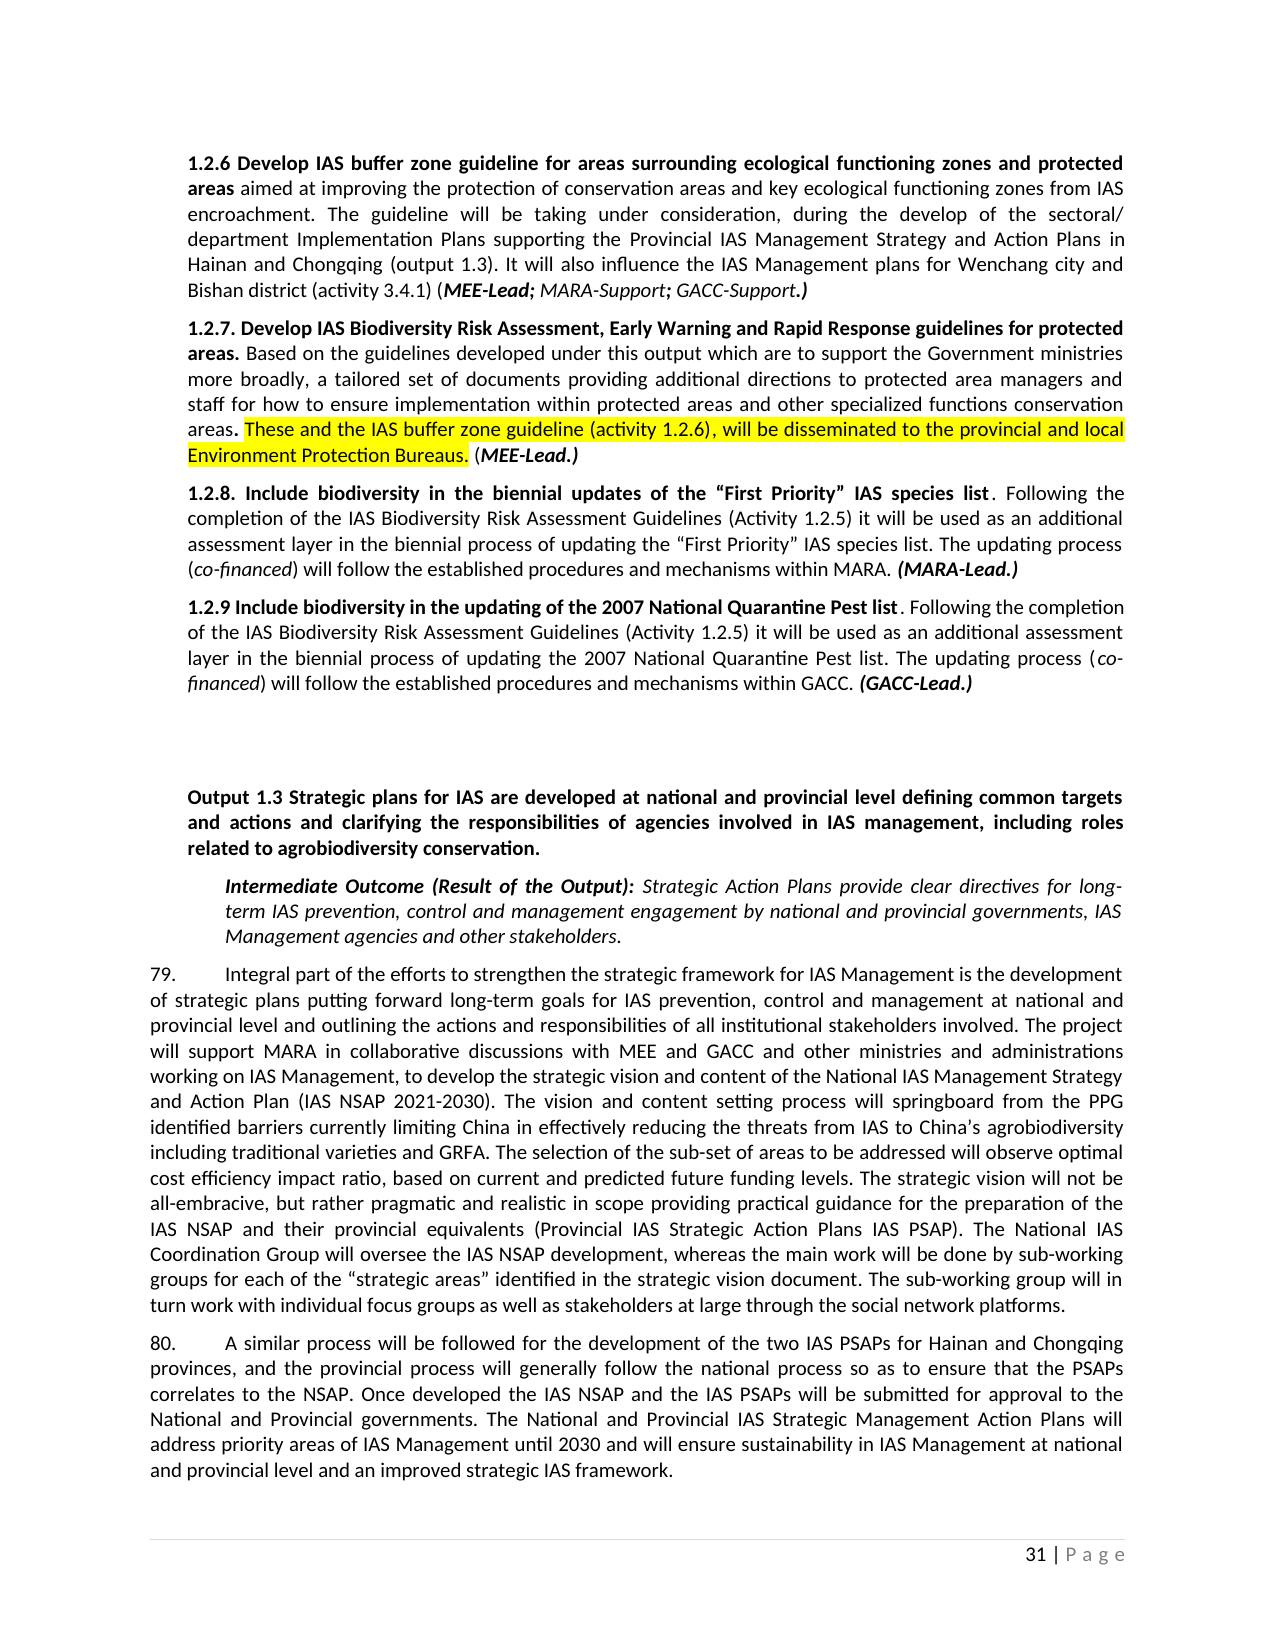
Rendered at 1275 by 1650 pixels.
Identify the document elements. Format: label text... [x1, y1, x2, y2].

text 1.2.7. Develop IAS Biodiversity Risk Assessment, Early Warning and Rapid Response guidelines for protected areas. Based on the guidelines developed under this output which are to support the Government ministries more broadly, a tailored set of documents providing additional directions to protected area managers and staff for how to ensure implementation within protected areas and other specialized functions conservation areas. These and the IAS buffer zone guideline (activity 1.2.6), will be disseminated to the provincial and local Environment Protection Bureaus. (MEE-Lead.) [187, 315, 1125, 467]
text Output 1.3 Strategic plans for IAS are developed at national and provincial level defining common targets and actions and clarifying the responsibilities of agencies involved in IAS management, including roles related to agrobiodiversity conservation. [187, 784, 1125, 860]
list A similar process will be followed for the development of the two IAS PSAPs for Hainan and Chongqing provinces, and the provincial process will generally follow the national process so as to ensure that the PSAPs correlates to the NSAP. Once developed the IAS NSAP and the IAS PSAPs will be submitted for approval to the National and Provincial governments. The National and Provincial IAS Strategic Management Action Plans will address priority areas of IAS Management until 2030 and will ensure sustainability in IAS Management at national and provincial level and an improved strategic IAS framework. [150, 1330, 1125, 1482]
text 1.2.8. Include biodiversity in the biennial updates of the “First Priority” IAS species list. Following the completion of the IAS Biodiversity Risk Assessment Guidelines (Activity 1.2.5) it will be used as an additional assessment layer in the biennial process of updating the “First Priority” IAS species list. The updating process (co-financed) will follow the established procedures and mechanisms within MARA. (MARA-Lead.) [187, 480, 1125, 582]
text 1.2.6 Develop IAS buffer zone guideline for areas surrounding ecological functioning zones and protected areas aimed at improving the protection of conservation areas and key ecological functioning zones from IAS encroachment. The guideline will be taking under consideration, during the develop of the sectoral/ department Implementation Plans supporting the Provincial IAS Management Strategy and Action Plans in Hainan and Chongqing (output 1.3). It will also influence the IAS Management plans for Wenchang city and Bishan district (activity 3.4.1) (MEE-Lead; MARA-Support; GACC-Support.) [187, 150, 1125, 302]
text Intermediate Outcome (Result of the Output): Strategic Action Plans provide clear directives for long-term IAS prevention, control and management engagement by national and provincial governments, IAS Management agencies and other stakeholders. [225, 873, 1125, 949]
list Integral part of the efforts to strengthen the strategic framework for IAS Management is the development of strategic plans putting forward long-term goals for IAS prevention, control and management at national and provincial level and outlining the actions and responsibilities of all institutional stakeholders involved. The project will support MARA in collaborative discussions with MEE and GACC and other ministries and administrations working on IAS Management, to develop the strategic vision and content of the National IAS Management Strategy and Action Plan (IAS NSAP 2021-2030). The vision and content setting process will springboard from the PPG identified barriers currently limiting China in effectively reducing the threats from IAS to China’s agrobiodiversity including traditional varieties and GRFA. The selection of the sub-set of areas to be addressed will observe optimal cost efficiency impact ratio, based on current and predicted future funding levels. The strategic vision will not be all-embracive, but rather pragmatic and realistic in scope providing practical guidance for the preparation of the IAS NSAP and their provincial equivalents (Provincial IAS Strategic Action Plans IAS PSAP). The National IAS Coordination Group will oversee the IAS NSAP development, whereas the main work will be done by sub-working groups for each of the “strategic areas” identified in the strategic vision document. The sub-working group will in turn work with individual focus groups as well as stakeholders at large through the social network platforms. [150, 962, 1125, 1317]
text 1.2.9 Include biodiversity in the updating of the 2007 National Quarantine Pest list. Following the completion of the IAS Biodiversity Risk Assessment Guidelines (Activity 1.2.5) it will be used as an additional assessment layer in the biennial process of updating the 2007 National Quarantine Pest list. The updating process (co-financed) will follow the established procedures and mechanisms within GACC. (GACC-Lead.) [187, 594, 1125, 696]
